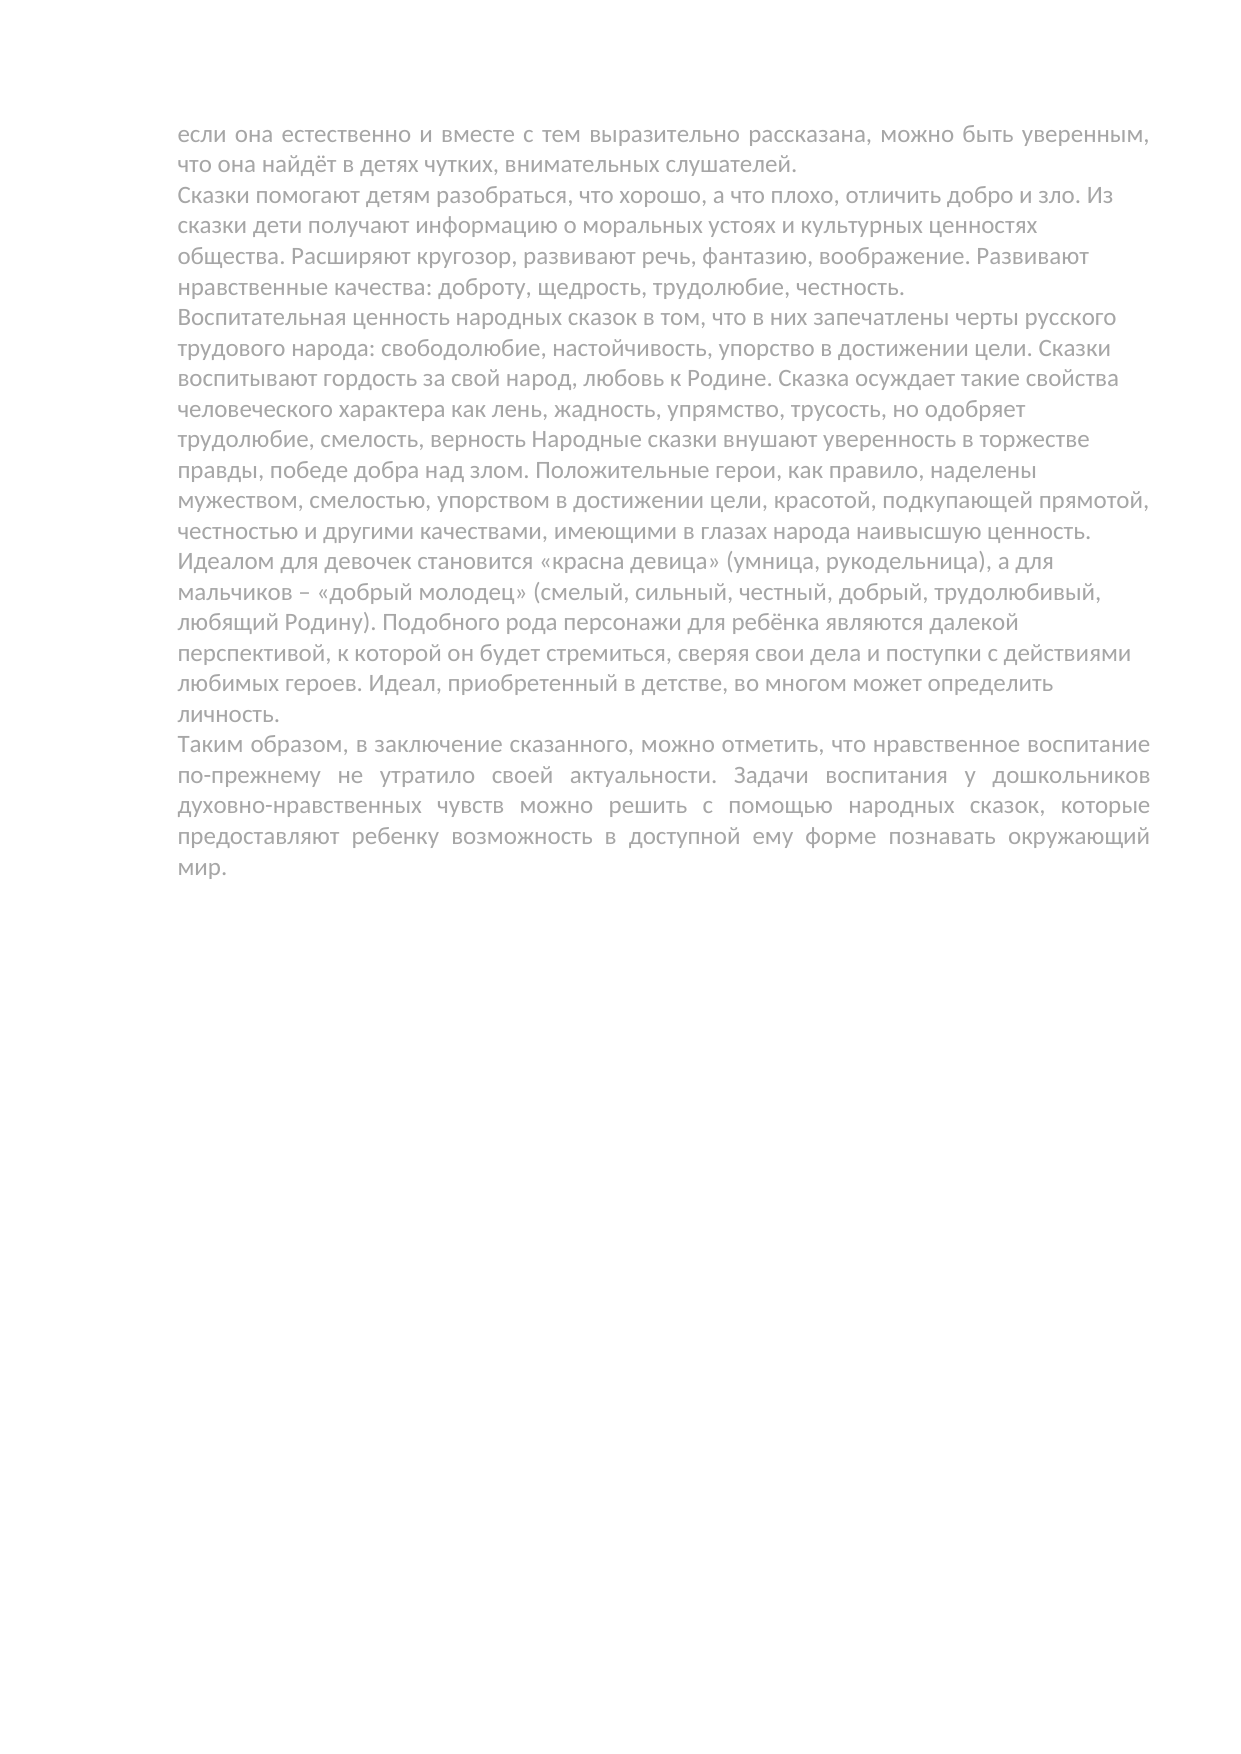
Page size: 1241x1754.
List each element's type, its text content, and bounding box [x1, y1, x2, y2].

text Сказки помогают детям разобраться, что хорошо, а что плохо, отличить добро и зло. Из сказки дети получают информацию о моральных устоях и культурных ценностях общества. Расширяют кругозор, развивают речь, фантазию, воображение. Развивают нравственные качества: доброту, щедрость, трудолюбие, честность. Воспитательная ценность народных сказок в том, что в них запечатлены черты русского трудового народа: свободолюбие, настойчивость, упорство в достижении цели. Сказки воспитывают гордость за свой народ, любовь к Родине. Сказка осуждает такие свойства человеческого характера как лень, жадность, упрямство, трусость, но одобряет трудолюбие, смелость, верность Народные сказки внушают уверенность в торжестве правды, победе добра над злом. Положительные герои, как правило, наделены мужеством, смелостью, упорством в достижении цели, красотой, подкупающей прямотой, честностью и другими качествами, имеющими в глазах народа наивысшую ценность. Идеалом для девочек становится «красна девица» (умница, рукодельница), а для мальчиков – «добрый молодец» (смелый, сильный, честный, добрый, трудолюбивый, любящий Родину). Подобного рода персонажи для ребёнка являются далекой перспективой, к которой он будет стремиться, сверяя свои дела и поступки с действиями любимых героев. Идеал, приобретенный в детстве, во многом может определить личность. [177, 179, 1152, 728]
text Таким образом, в заключение сказанного, можно отметить, что нравственное воспитание по-прежнему не утратило своей актуальности. Задачи воспитания у дошкольников духовно-нравственных чувств можно решить с помощью народных сказок, которые предоставляют ребенку возможность в доступной ему форме познавать окружающий мир. [177, 728, 1152, 881]
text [177, 118, 1152, 179]
